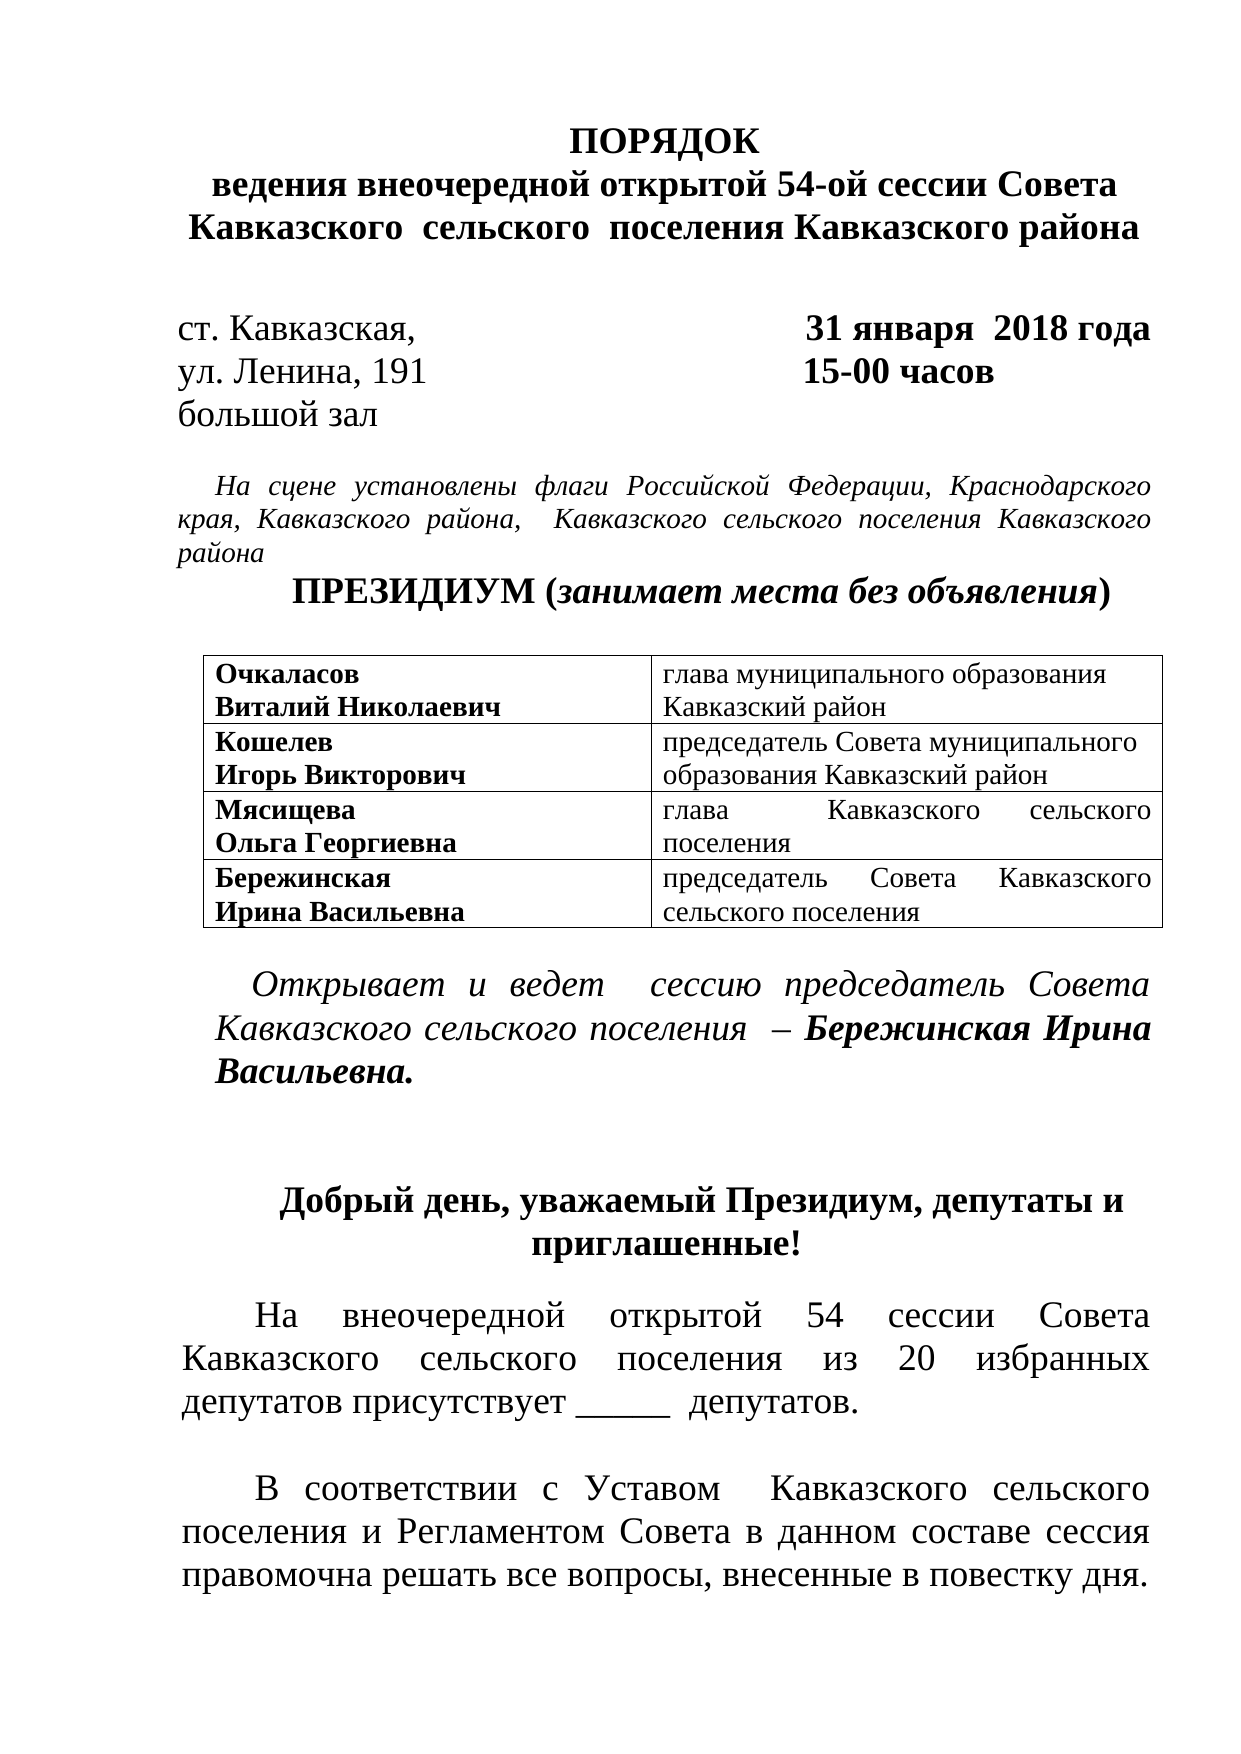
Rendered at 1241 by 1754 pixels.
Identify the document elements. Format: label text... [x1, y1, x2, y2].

text ст. Кавказская, 31 января 2018 года [177, 305, 1152, 348]
table_cell Мясищева Ольга Георгиевна [204, 792, 651, 859]
text ПРЕЗИДИУМ (занимает места без объявления) [215, 568, 1152, 612]
text ведения внеочередной открытой 54-ой сессии Совета Кавказского сельского поселения Кавказского района [177, 161, 1152, 247]
table_header глава муниципального образования Кавказский район [652, 656, 1162, 723]
table_header Очкаласов Виталий Николаевич [204, 656, 651, 723]
text Добрый день, уважаемый Президиум, депутаты и приглашенные! [182, 1177, 1152, 1264]
text В соответствии с Уставом Кавказского сельского поселения и Регламентом Совета в данном составе сессия правомочна решать все вопросы, внесенные в повестку дня. [182, 1465, 1152, 1594]
text ПОРЯДОК [177, 118, 1152, 161]
table_cell глава Кавказского сельского поселения [652, 792, 1162, 859]
table_cell председатель Совета Кавказского сельского поселения [652, 860, 1162, 927]
text На внеочередной открытой 54 сессии Совета Кавказского сельского поселения из 20 избранных депутатов присутствует _____ депутатов. [182, 1292, 1152, 1422]
table_cell председатель Совета муниципального образования Кавказский район [652, 724, 1162, 791]
text На сцене установлены флаги Российской Федерации, Краснодарского края, Кавказского района, Кавказского сельского поселения Кавказского района [177, 468, 1152, 568]
text Открывает и ведет сессию председатель Совета Кавказского сельского поселения – Бережинская Ирина Васильевна. [215, 962, 1152, 1091]
table_cell Кошелев Игорь Викторович [204, 724, 651, 791]
text большой зал [177, 391, 1152, 434]
table_cell Бережинская Ирина Васильевна [204, 860, 651, 927]
text ул. Ленина, 191 15-00 часов [177, 348, 1152, 391]
